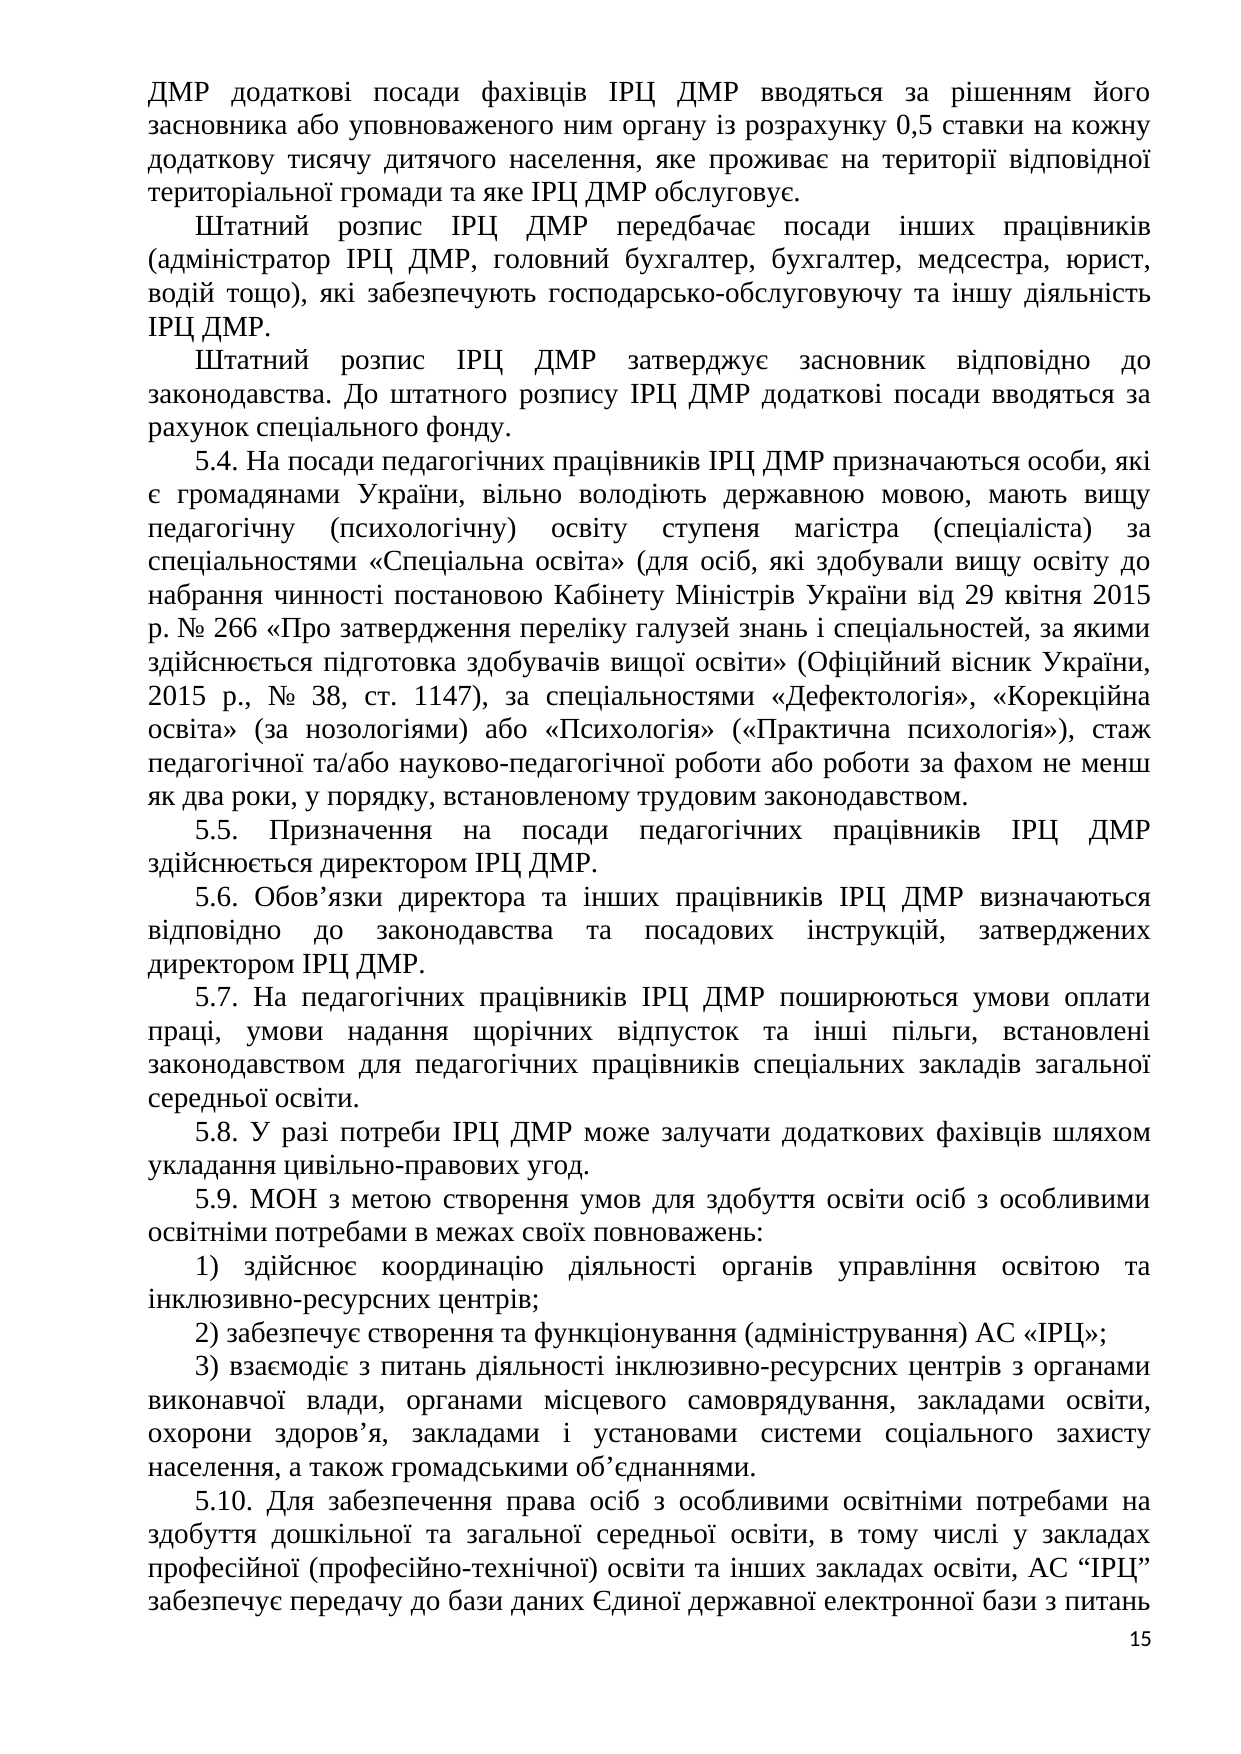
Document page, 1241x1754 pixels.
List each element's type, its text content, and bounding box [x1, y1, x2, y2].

text Штатний розпис ІРЦ ДМР затверджує засновник відповідно до законодавства. До штатного розпису ІРЦ ДМР додаткові посади вводяться за рахунок спеціального фонду. [148, 342, 1152, 443]
text 5.6. Обов’язки директора та інших працівників ІРЦ ДМР визначаються відповідно до законодавства та посадових інструкцій, затверджених директором ІРЦ ДМР. [148, 879, 1152, 979]
text 5.7. На педагогічних працівників ІРЦ ДМР поширюються умови оплати праці, умови надання щорічних відпусток та інші пільги, встановлені законодавством для педагогічних працівників спеціальних закладів загальної середньої освіти. [148, 979, 1152, 1114]
text 5.9. МОН з метою створення умов для здобуття освіти осіб з особливими освітніми потребами в межах своїх повноважень: [148, 1181, 1152, 1248]
text Штатний розпис ІРЦ ДМР передбачає посади інших працівників (адміністратор ІРЦ ДМР, головний бухгалтер, бухгалтер, медсестра, юрист, водій тощо), які забезпечують господарсько-обслуговуючу та іншу діяльність ІРЦ ДМР. [148, 208, 1152, 342]
text 5.4. На посади педагогічних працівників ІРЦ ДМР призначаються особи, які є громадянами України, вільно володіють державною мовою, мають вищу педагогічну (психологічну) освіту ступеня магістра (спеціаліста) за спеціальностями «Спеціальна освіта» (для осіб, які здобували вищу освіту до набрання чинності постановою Кабінету Міністрів України від 29 квітня 2015 р. № 266 «Про затвердження переліку галузей знань і спеціальностей, за якими здійснюється підготовка здобувачів вищої освіти» (Офіційний вісник України, 2015 р., № 38, ст. 1147), за спеціальностями «Дефектологія», «Корекційна освіта» (за нозологіями) або «Психологія» («Практична психологія»), стаж педагогічної та/або науково-педагогічної роботи або роботи за фахом не менш як два роки, у порядку, встановленому трудовим законодавством. [148, 443, 1152, 812]
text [148, 74, 1152, 208]
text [148, 1483, 1152, 1617]
text 5.5. Призначення на посади педагогічних працівників ІРЦ ДМР здійснюється директором ІРЦ ДМР. [148, 812, 1152, 879]
text 5.8. У разі потреби ІРЦ ДМР може залучати додаткових фахівців шляхом укладання цивільно-правових угод. [148, 1114, 1152, 1181]
text 1) здійснює координацію діяльності органів управління освітою та інклюзивно-ресурсних центрів; [148, 1248, 1152, 1315]
text 2) забезпечує створення та функціонування (адміністрування) АС «ІРЦ»; [148, 1315, 1152, 1348]
text 3) взаємодіє з питань діяльності інклюзивно-ресурсних центрів з органами виконавчої влади, органами місцевого самоврядування, закладами освіти, охорони здоров’я, закладами і установами системи соціального захисту населення, а також громадськими об’єднаннями. [148, 1348, 1152, 1483]
